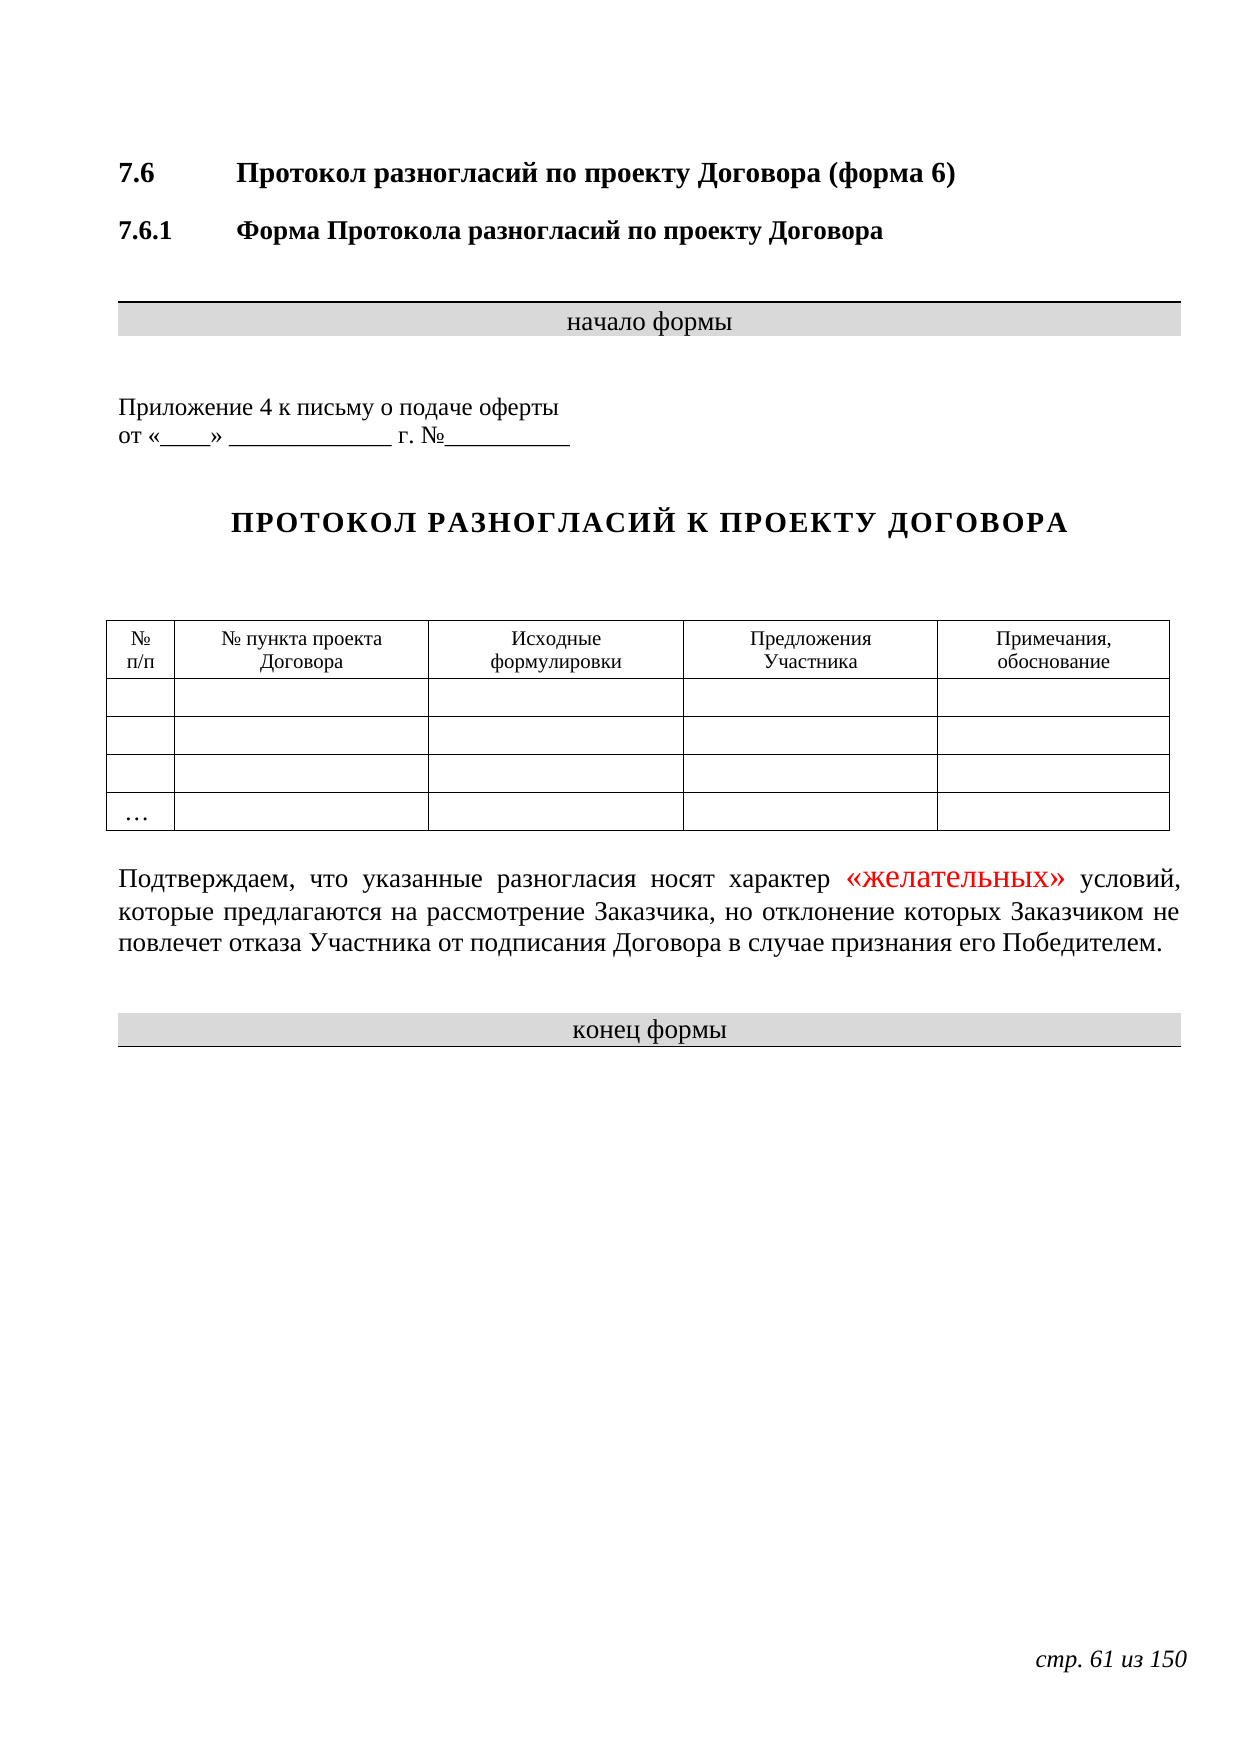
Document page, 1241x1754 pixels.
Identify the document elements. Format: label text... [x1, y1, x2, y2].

text Приложение 4 к письму о подаче оферты от «____» _____________ г. №__________ [118, 392, 1181, 449]
text конец формы [118, 1013, 1181, 1046]
table_cell [175, 755, 428, 792]
table_header Предложения Участника [684, 621, 937, 678]
table_header Исходные формулировки [429, 621, 683, 678]
table_cell [175, 717, 428, 754]
table_cell [175, 793, 428, 830]
table_cell [938, 755, 1169, 792]
table_cell [684, 717, 937, 754]
table_cell [107, 679, 174, 716]
table_cell [938, 717, 1169, 754]
subtitle Протокол разногласий по проекту Договора (форма 6) [118, 156, 1181, 189]
table_header № п/п [107, 621, 174, 678]
table_cell [684, 755, 937, 792]
table_cell [684, 793, 937, 830]
text начало формы [118, 303, 1181, 336]
table_cell [429, 679, 683, 716]
table_cell [938, 793, 1169, 830]
table_cell [107, 755, 174, 792]
table_cell [429, 717, 683, 754]
table_cell [107, 717, 174, 754]
table_cell … [107, 793, 174, 830]
table_cell [175, 679, 428, 716]
table_header Примечания, обоснование [938, 621, 1169, 678]
table_cell [429, 793, 683, 830]
table_cell [938, 679, 1169, 716]
table_header № пункта проекта Договора [175, 621, 428, 678]
text Протокол разногласий к проекту Договора [118, 506, 1181, 539]
table_cell [429, 755, 683, 792]
table_cell [684, 679, 937, 716]
text Форма Протокола разногласий по проекту Договора [118, 214, 1181, 245]
text Подтверждаем, что указанные разногласия носят характер «желательных» условий, которые предлагаются на рассмотрение Заказчика, но отклонение которых Заказчиком не повлечет отказа Участника от подписания Договора в случае признания его Победителем. [118, 856, 1181, 957]
